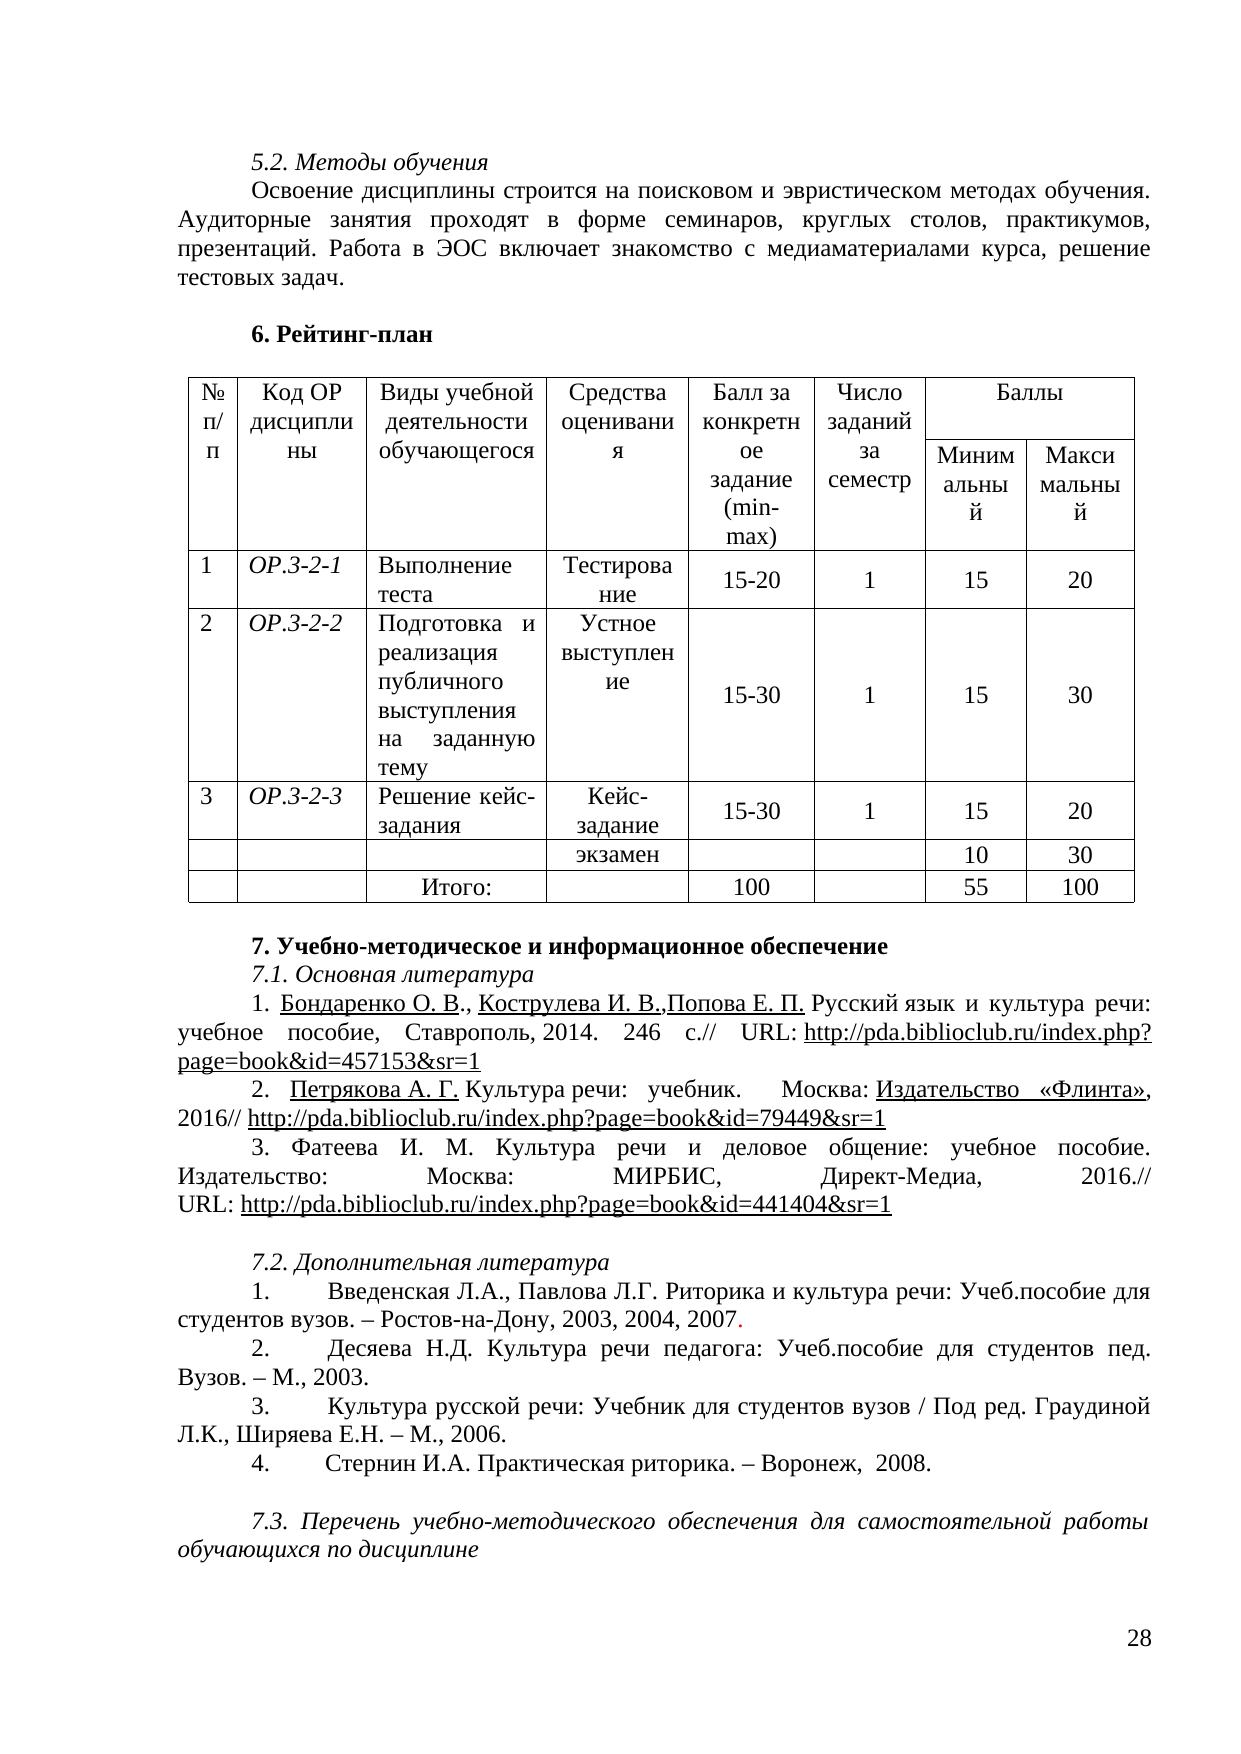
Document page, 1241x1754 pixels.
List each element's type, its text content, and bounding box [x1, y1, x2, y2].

text 7.3. Перечень учебно-методического обеспечения для самостоятельной работы обучающихся по дисциплине [177, 1506, 1152, 1563]
table_cell ОР.3-2-2 [238, 609, 366, 781]
table_cell 30 [1027, 609, 1134, 781]
table_cell Устное выступление [547, 609, 688, 781]
table_cell [815, 840, 925, 870]
table_header Баллы [926, 378, 1134, 439]
table_cell Максимальный [1027, 440, 1134, 550]
table_cell 15 [926, 782, 1026, 839]
table_cell 10 [926, 840, 1026, 870]
table_cell 100 [1027, 871, 1134, 901]
table_cell 2 [189, 609, 237, 781]
table_cell [547, 871, 688, 901]
table_cell ОР.3-2-1 [238, 551, 366, 608]
table_cell Тестирование [547, 551, 688, 608]
table_cell 1 [815, 609, 925, 781]
text 3. Фатеева И. М. Культура речи и деловое общение: учебное пособие. Издательство: Москва: МИРБИС, Директ-Медиа, 2016.// URL: http://pda.biblioclub.ru/index.php?page=book&id=441404&sr=1 [177, 1132, 1152, 1218]
table_cell 55 [926, 871, 1026, 901]
text 2. Петрякова А. Г. Культура речи: учебник. Москва: Издательство «Флинта», 2016// http://pda.biblioclub.ru/index.php?page=book&id=79449&sr=1 [177, 1074, 1152, 1132]
text 5.2. Методы обучения [177, 147, 1152, 176]
table_cell ОР.3-2-3 [238, 782, 366, 839]
table_cell 1 [189, 551, 237, 608]
table_cell 15 [926, 609, 1026, 781]
text 7.1. Основная литература [177, 959, 1152, 988]
table_cell 15 [926, 551, 1026, 608]
table_cell [238, 871, 366, 901]
table_cell Выполнение теста [367, 551, 546, 608]
table_cell 3 [189, 782, 237, 839]
text 6. Рейтинг-план [177, 319, 1152, 348]
table_cell Итого: [367, 871, 546, 901]
table_cell 15-30 [689, 782, 814, 839]
list Введенская Л.А., Павлова Л.Г. Риторика и культура речи: Учеб.пособие для студентов вузов. – Ростов-на-Дону, 2003, 2004, 2007. [177, 1276, 1152, 1333]
table_cell 20 [1027, 782, 1134, 839]
table_cell Подготовка и реализация публичного выступления на заданную тему [367, 609, 546, 781]
table_cell Решение кейс-задания [367, 782, 546, 839]
table_cell Кейс-задание [547, 782, 688, 839]
text 1. Бондаренко О. В., Кострулева И. В.,Попова Е. П. Русский язык и культура речи: учебное пособие, Ставрополь, 2014. 246 с.// URL: http://pda.biblioclub.ru/index.php?page=book&id=457153&sr=1 [177, 988, 1152, 1074]
table_cell Минимальный [926, 440, 1026, 550]
list Десяева Н.Д. Культура речи педагога: Учеб.пособие для студентов пед. Вузов. – М., 2003. [177, 1333, 1152, 1391]
table_cell 15-20 [689, 551, 814, 608]
list Культура русской речи: Учебник для студентов вузов / Под ред. Граудиной Л.К., Ширяева Е.Н. – М., 2006. [177, 1391, 1152, 1448]
table_cell [238, 840, 366, 870]
list Стернин И.А. Практическая риторика. – Воронеж, 2008. [177, 1448, 1152, 1477]
table_cell [367, 840, 546, 870]
table_cell [189, 840, 237, 870]
table_cell экзамен [547, 840, 688, 870]
table_cell 1 [815, 551, 925, 608]
table_header № п/п [189, 378, 237, 550]
table_header Средства оценивания [547, 378, 688, 550]
table_cell [689, 840, 814, 870]
table_cell 1 [815, 782, 925, 839]
table_cell 30 [1027, 840, 1134, 870]
table_cell 20 [1027, 551, 1134, 608]
table_cell [815, 871, 925, 901]
table_cell 15-30 [689, 609, 814, 781]
text 7.2. Дополнительная литература [177, 1247, 1152, 1276]
table_header Балл за конкретное задание (min-max) [689, 378, 814, 550]
table_header Виды учебной деятельности обучающегося [367, 378, 546, 550]
table_header Число заданий за семестр [815, 378, 925, 550]
table_header Код ОР дисциплины [238, 378, 366, 550]
text 7. Учебно-методическое и информационное обеспечение [177, 931, 1152, 959]
table_cell [189, 871, 237, 901]
table_cell 100 [689, 871, 814, 901]
text Освоение дисциплины строится на поисковом и эвристическом методах обучения. Аудиторные занятия проходят в форме семинаров, круглых столов, практикумов, презентаций. Работа в ЭОС включает знакомство с медиаматериалами курса, решение тестовых задач. [177, 176, 1152, 291]
